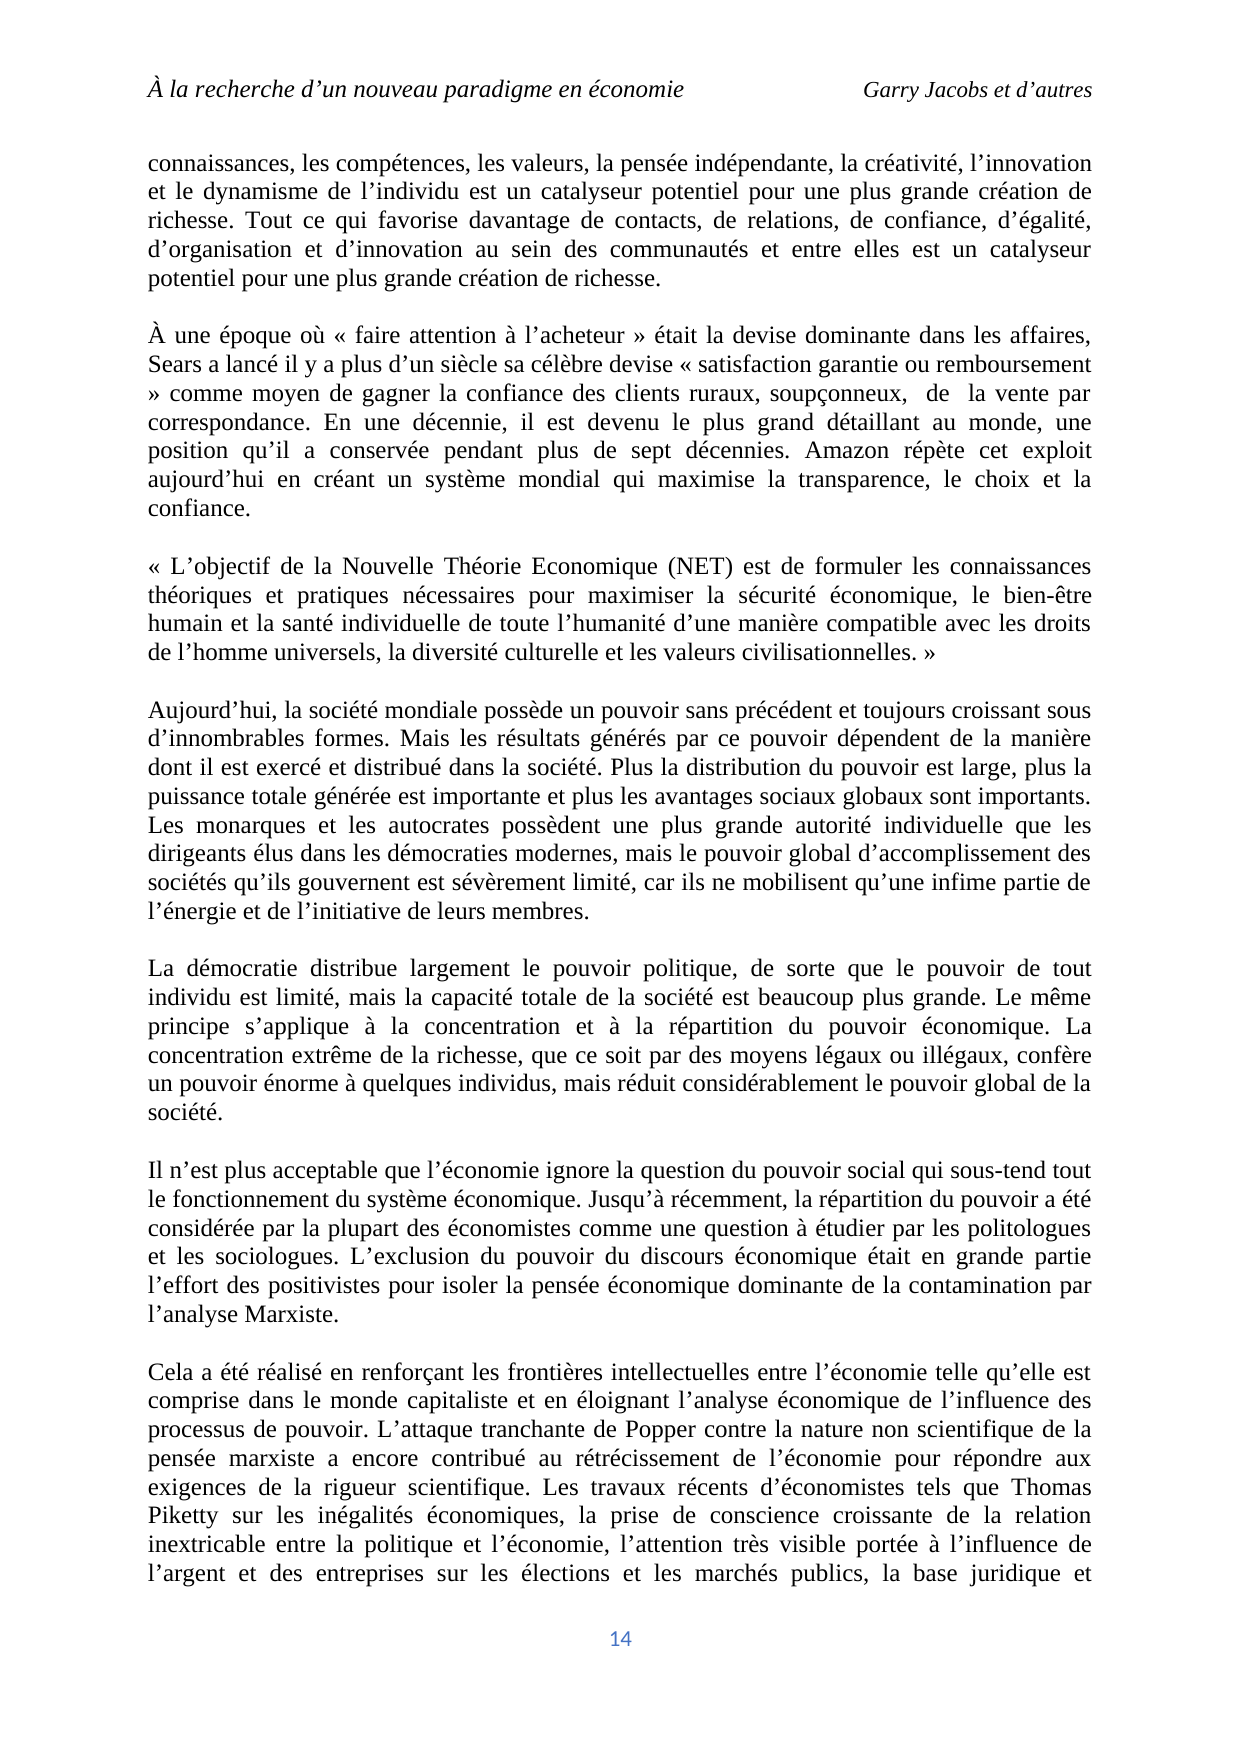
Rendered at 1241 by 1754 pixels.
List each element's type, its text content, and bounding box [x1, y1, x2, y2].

text Il n’est plus acceptable que l’économie ignore la question du pouvoir social qui sous-tend tout le fonctionnement du système économique. Jusqu’à récemment, la répartition du pouvoir a été considérée par la plupart des économistes comme une question à étudier par les politologues et les sociologues. L’exclusion du pouvoir du discours économique était en grande partie l’effort des positivistes pour isoler la pensée économique dominante de la contamination par l’analyse Marxiste. [148, 1155, 1093, 1328]
text « L’objectif de la Nouvelle Théorie Economique (NET) est de formuler les connaissances théoriques et pratiques nécessaires pour maximiser la sécurité économique, le bien-être humain et la santé individuelle de toute l’humanité d’une manière compatible avec les droits de l’homme universels, la diversité culturelle et les valeurs civilisationnelles. » [148, 551, 1093, 666]
text Aujourd’hui, la société mondiale possède un pouvoir sans précédent et toujours croissant sous d’innombrables formes. Mais les résultats générés par ce pouvoir dépendent de la manière dont il est exercé et distribué dans la société. Plus la distribution du pouvoir est large, plus la puissance totale générée est importante et plus les avantages sociaux globaux sont importants. Les monarques et les autocrates possèdent une plus grande autorité individuelle que les dirigeants élus dans les démocraties modernes, mais le pouvoir global d’accomplissement des sociétés qu’ils gouvernent est sévèrement limité, car ils ne mobilisent qu’une infime partie de l’énergie et de l’initiative de leurs membres. [148, 695, 1093, 925]
text À une époque où « faire attention à l’acheteur » était la devise dominante dans les affaires, Sears a lancé il y a plus d’un siècle sa célèbre devise « satisfaction garantie ou remboursement » comme moyen de gagner la confiance des clients ruraux, soupçonneux, de la vente par correspondance. En une décennie, il est devenu le plus grand détaillant au monde, une position qu’il a conservée pendant plus de sept décennies. Amazon répète cet exploit aujourd’hui en créant un système mondial qui maximise la transparence, le choix et la confiance. [148, 321, 1093, 522]
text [148, 148, 1093, 291]
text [148, 1357, 1093, 1587]
text La démocratie distribue largement le pouvoir politique, de sorte que le pouvoir de tout individu est limité, mais la capacité totale de la société est beaucoup plus grande. Le même principe s’applique à la concentration et à la répartition du pouvoir économique. La concentration extrême de la richesse, que ce soit par des moyens légaux ou illégaux, confère un pouvoir énorme à quelques individus, mais réduit considérablement le pouvoir global de la société. [148, 953, 1093, 1126]
